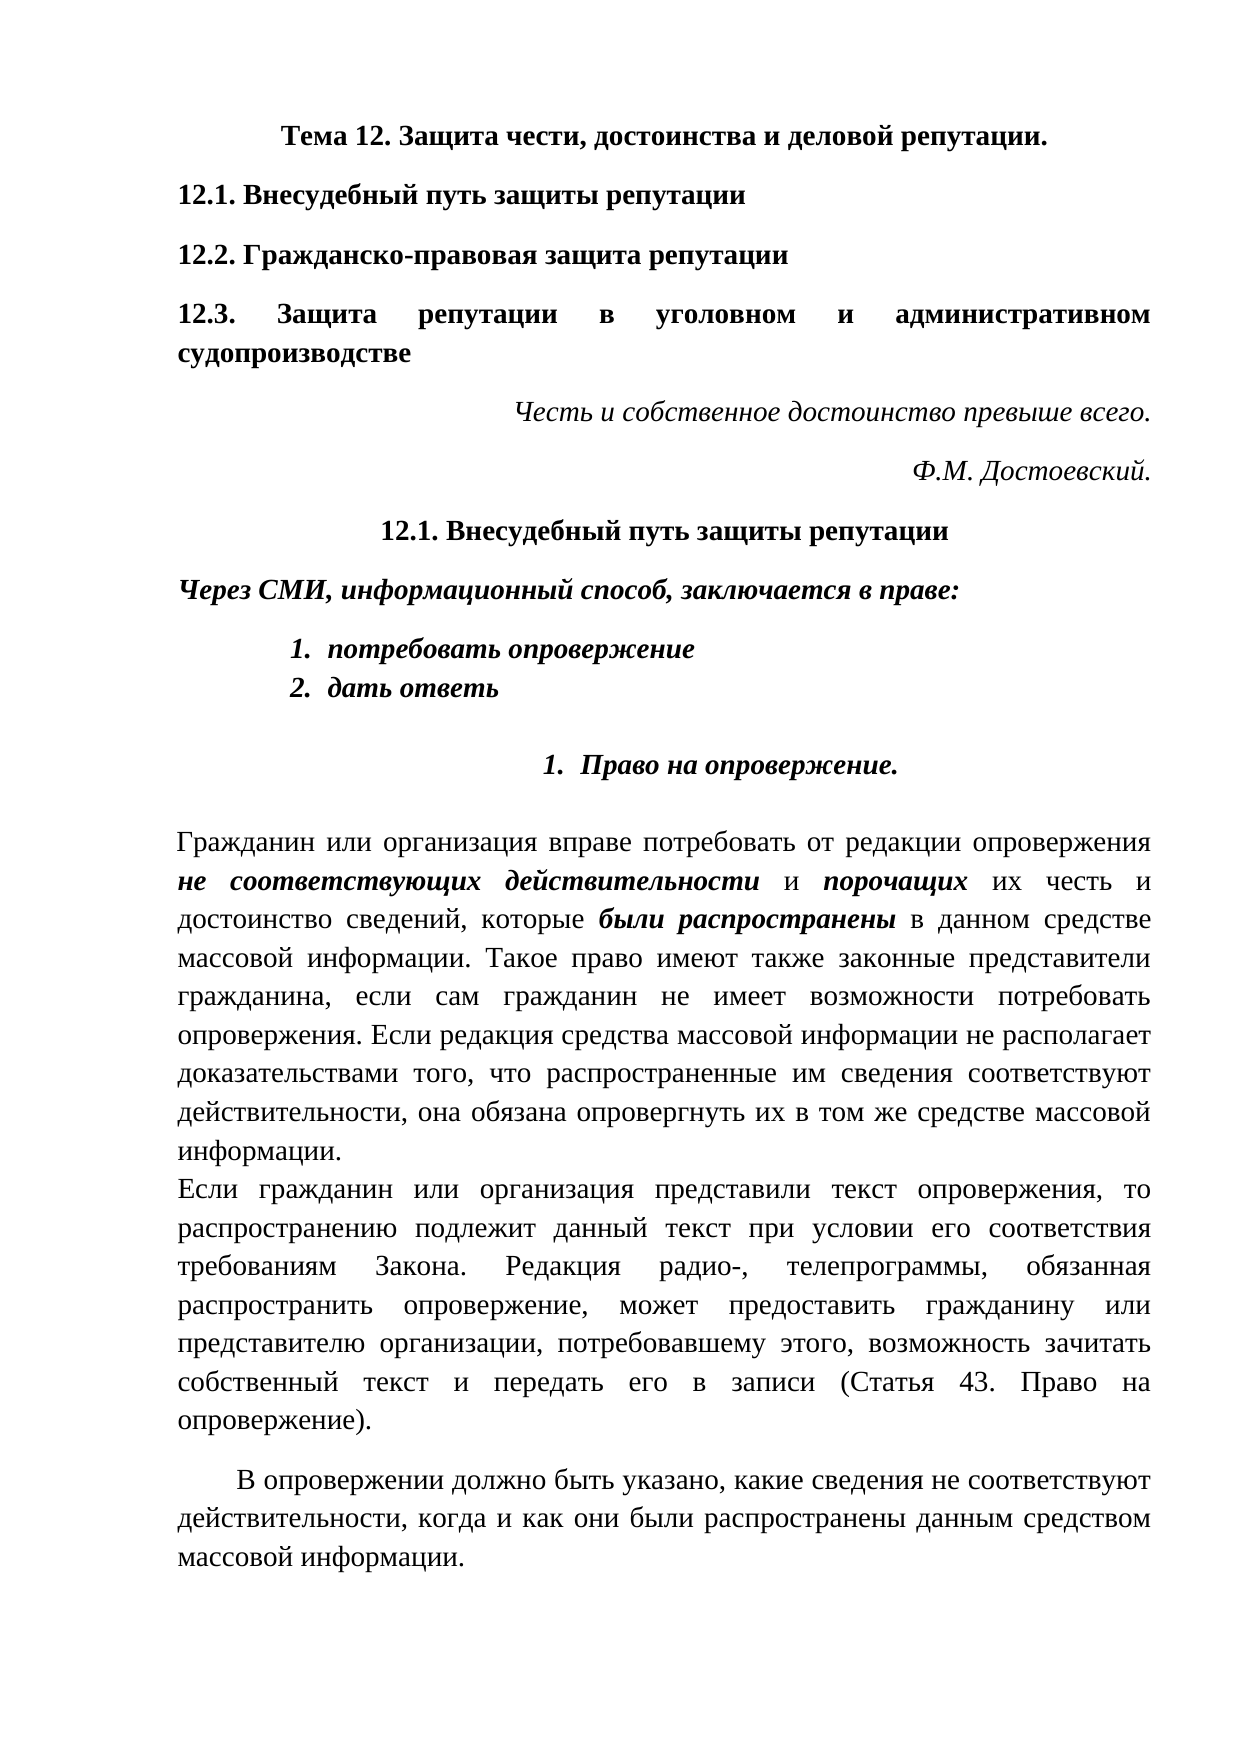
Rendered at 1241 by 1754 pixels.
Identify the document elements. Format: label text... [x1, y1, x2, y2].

list Если гражданин или организация представили текст опровержения, то распространению подлежит данный текст при условии его соответствия требованиям Закона. Редакция радио-, телепрограммы, обязанная распространить опровержение, может предоставить гражданину или представителю организации, потребовавшему этого, возможность зачитать собственный текст и передать его в записи (Статья 43. Право на опровержение). [177, 1171, 1152, 1436]
text Честь и собственное достоинство превыше всего. [177, 394, 1152, 428]
text 12.1. Внесудебный путь защиты репутации [177, 513, 1152, 546]
list Гражданин или организация вправе потребовать от редакции опровержения не соответствующих действительности и порочащих их честь и достоинство сведений, которые были распространены в данном средстве массовой информации. Такое право имеют также законные представители гражданина, если сам гражданин не имеет возможности потребовать опровержения. Если редакция средства массовой информации не располагает доказательствами того, что распространенные им сведения соответствуют действительности, она обязана опровергнуть их в том же средстве массовой информации. [176, 824, 1152, 1166]
list потребовать опровержение [290, 632, 1152, 665]
text 12.1. Внесудебный путь защиты репутации [177, 177, 1152, 211]
text Ф.М. Достоевский. [177, 453, 1152, 487]
text Тема 12. Защита чести, достоинства и деловой репутации. [177, 118, 1152, 152]
text 12.3. Защита репутации в уголовном и административном судопроизводстве [177, 296, 1152, 368]
list Право на опровержение. [290, 747, 1152, 781]
list дать ответь [290, 670, 1152, 704]
text 12.2. Гражданско-правовая защита репутации [177, 237, 1152, 270]
text В опровержении должно быть указано, какие сведения не соответствуют действительности, когда и как они были распространены данным средством массовой информации. [177, 1462, 1152, 1572]
text Через СМИ, информационный способ, заключается в праве: [177, 572, 1152, 606]
